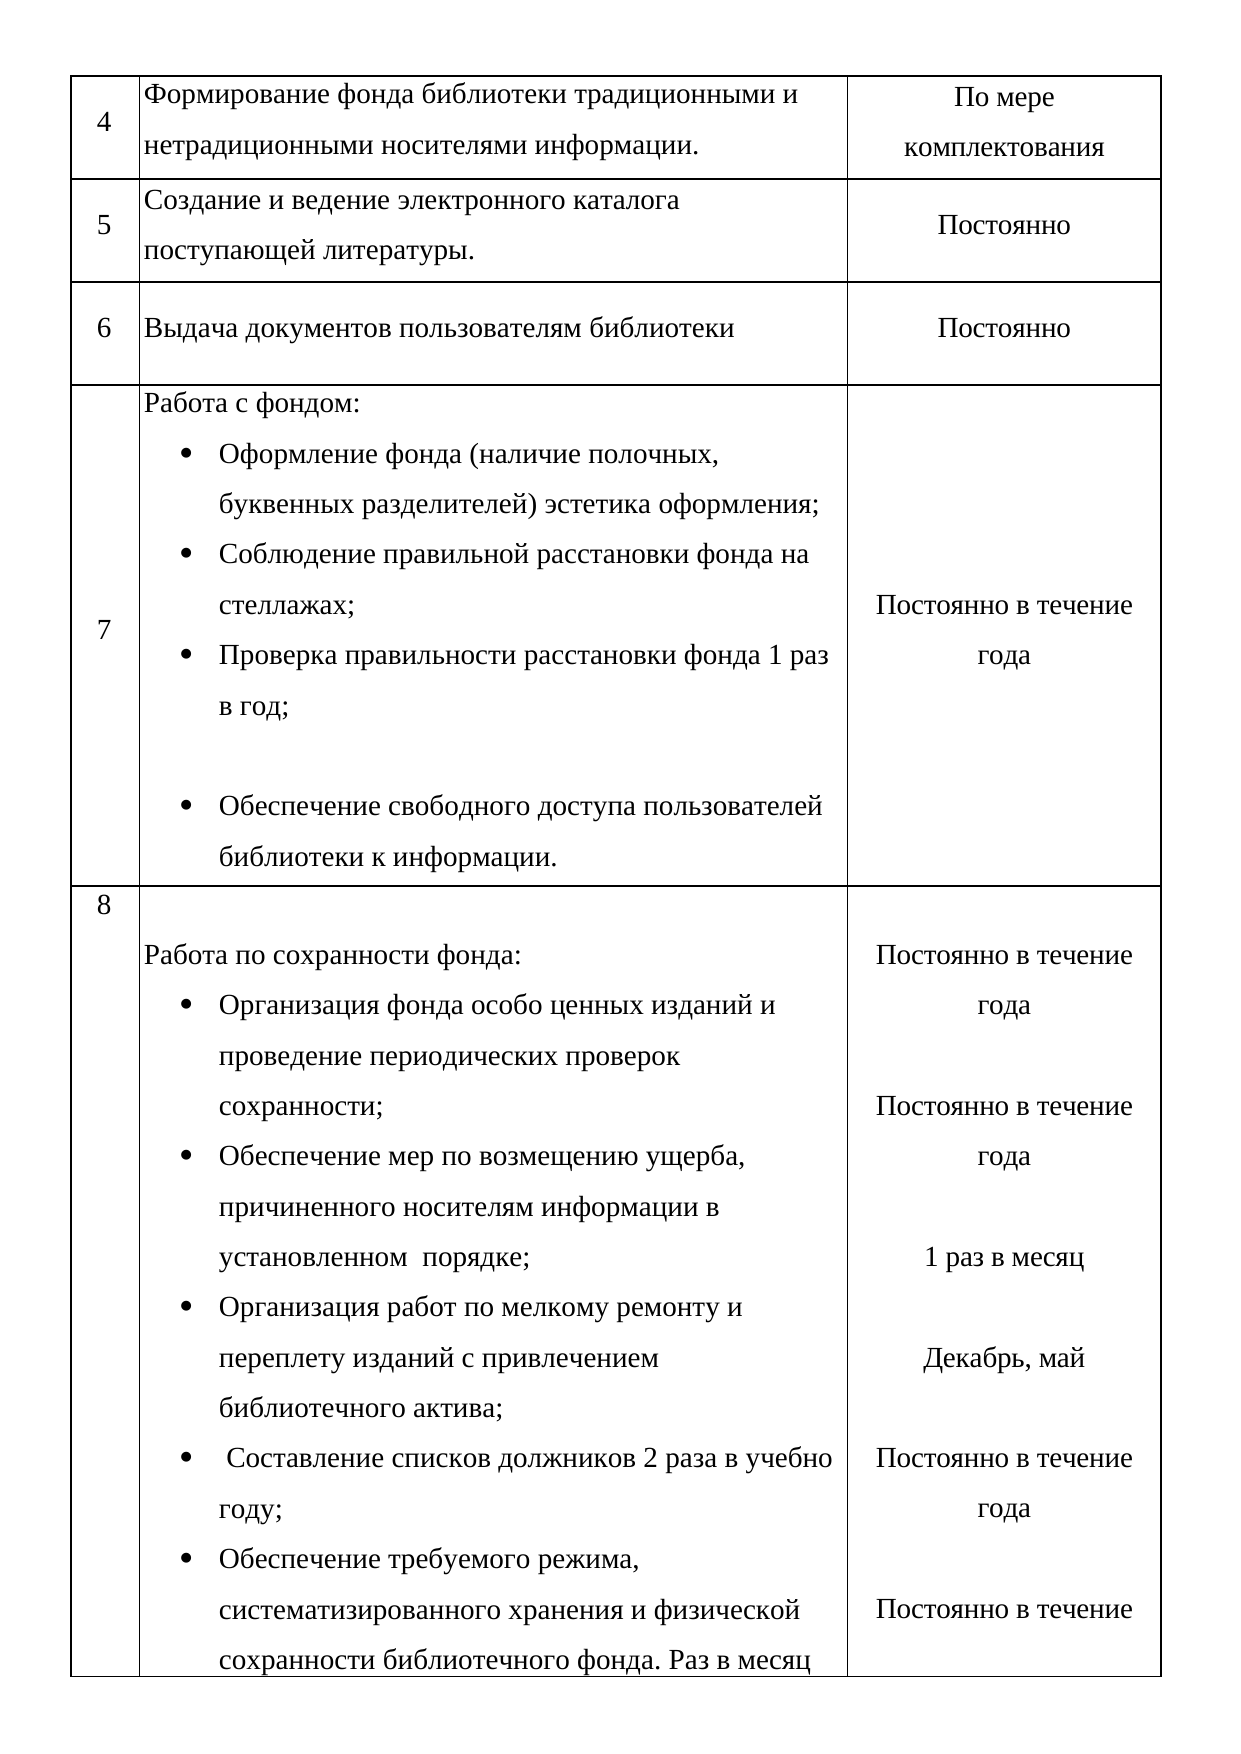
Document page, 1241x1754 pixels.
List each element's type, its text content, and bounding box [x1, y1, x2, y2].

table_cell Постоянно в течение года [848, 386, 1160, 885]
table_cell Постоянно [848, 283, 1160, 384]
table_cell 7 [72, 386, 139, 885]
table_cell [848, 887, 1160, 1676]
table_cell 4 [72, 77, 139, 178]
table_cell Создание и ведение электронного каталога поступающей литературы. [140, 180, 847, 281]
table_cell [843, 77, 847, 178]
table_cell Работа с фондом: Оформление фонда (наличие полочных, буквенных разделителей) эстетика оформления; Соблюдение правильной расстановки фонда на стеллажах; Проверка правильности расстановки фонда 1 раз в год; Обеспечение свободного доступа пользователей библиотеки к информации. [140, 386, 847, 885]
table_cell 8 [72, 887, 139, 1676]
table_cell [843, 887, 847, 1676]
table_cell Постоянно [848, 180, 1160, 281]
table_cell По мере комплектования [848, 77, 1160, 178]
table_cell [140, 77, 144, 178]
table_cell 5 [72, 180, 139, 281]
table_cell Выдача документов пользователям библиотеки [140, 283, 847, 384]
table_cell 6 [72, 283, 139, 384]
